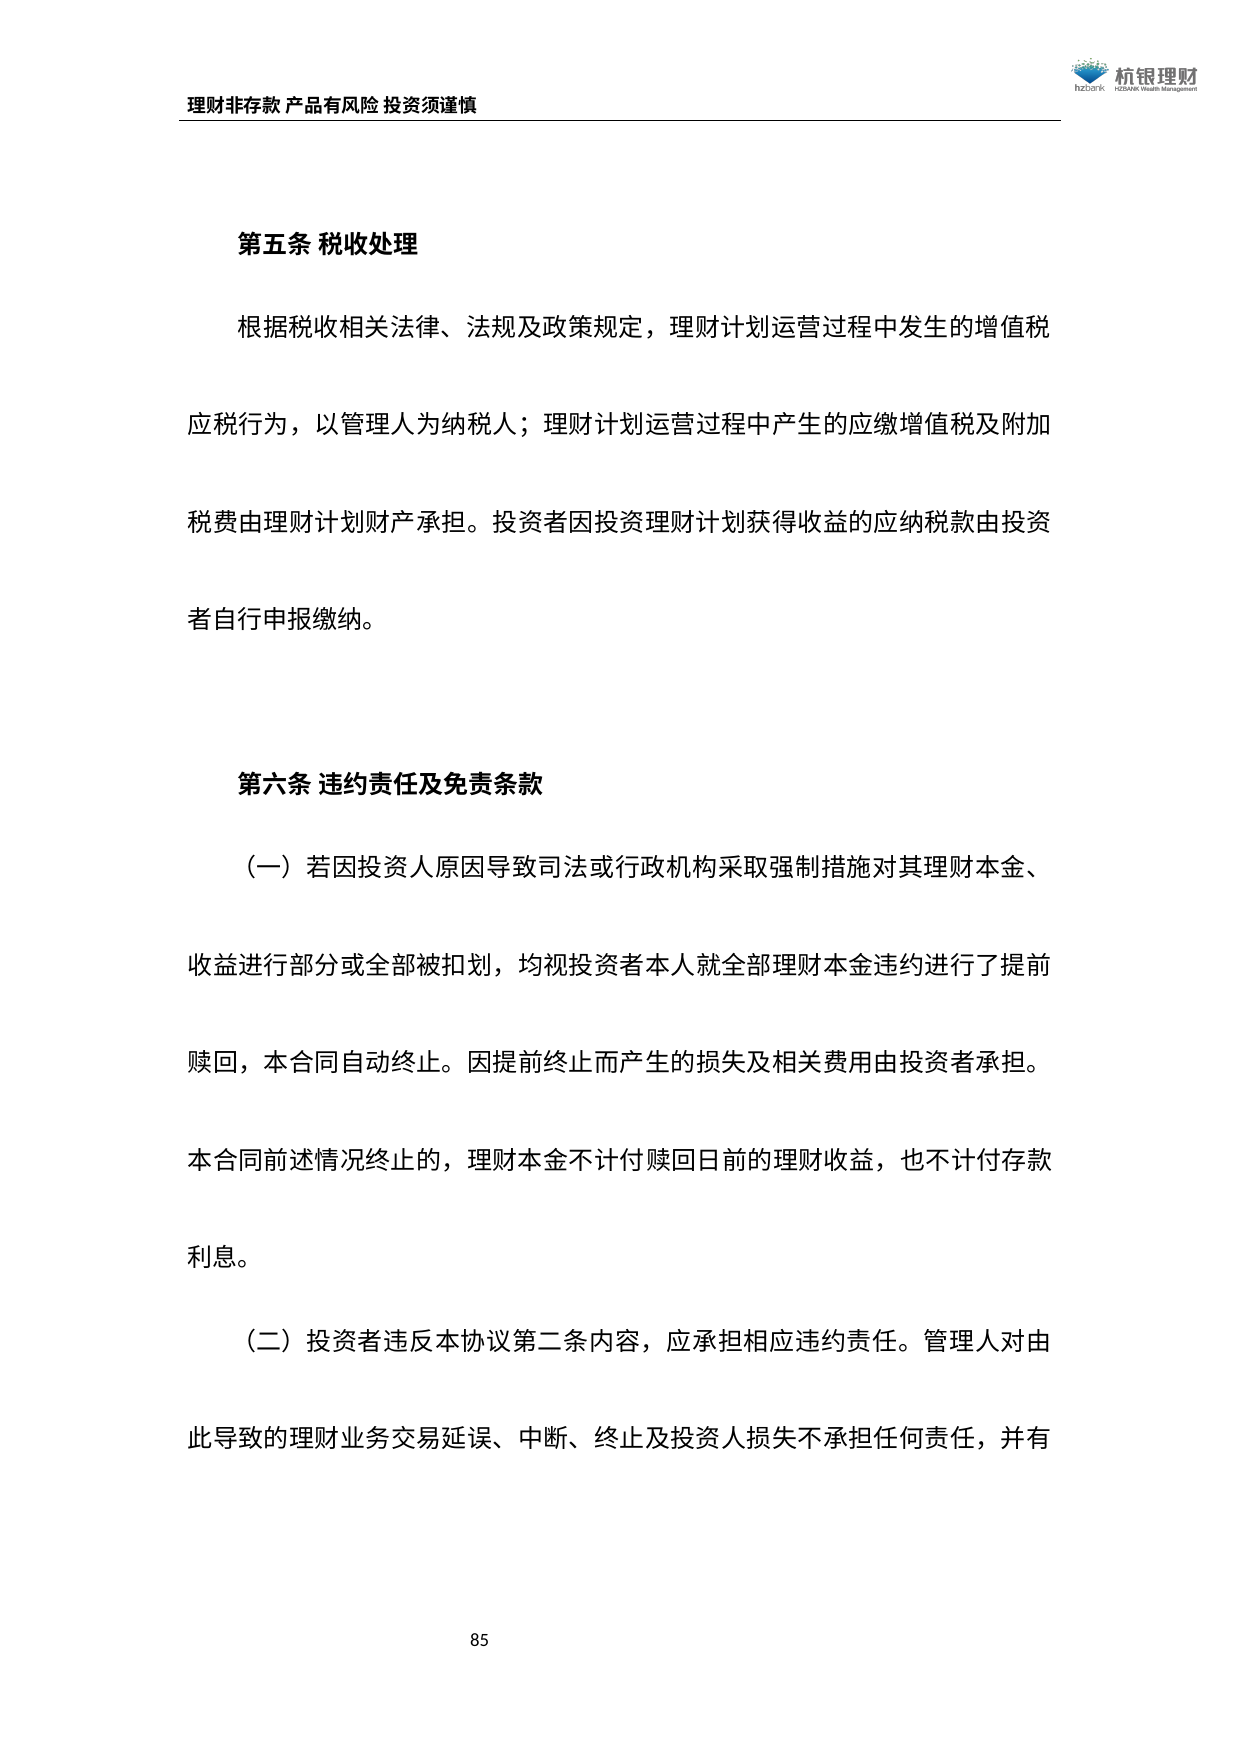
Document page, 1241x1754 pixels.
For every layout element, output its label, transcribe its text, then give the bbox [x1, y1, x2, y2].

list 违约责任及免责条款 [187, 750, 1053, 815]
list 投资者违反本协议第二条内容，应承担相应违约责任。管理人对由此导致的理财业务交易延误、中断、终止及投资人损失不承担任何责任，并有权单方终止双方理财业务关系。因投资人违反双方约定解除本协议给管理人或全体投资者造成损失的，投资人应承担相应的赔偿责任。 [187, 1307, 1053, 1469]
list 若因投资人原因导致司法或行政机构采取强制措施对其理财本金、收益进行部分或全部被扣划，均视投资者本人就全部理财本金违约进行了提前赎回，本合同自动终止。因提前终止而产生的损失及相关费用由投资者承担。本合同前述情况终止的，理财本金不计付赎回日前的理财收益，也不计付存款利息。 [187, 833, 1053, 1288]
picture [1027, 0, 1240, 151]
list 税收处理 [187, 210, 1053, 275]
text 根据税收相关法律、法规及政策规定，理财计划运营过程中发生的增值税应税行为，以管理人为纳税人；理财计划运营过程中产生的应缴增值税及附加税费由理财计划财产承担。投资者因投资理财计划获得收益的应纳税款由投资者自行申报缴纳。 [187, 293, 1053, 650]
